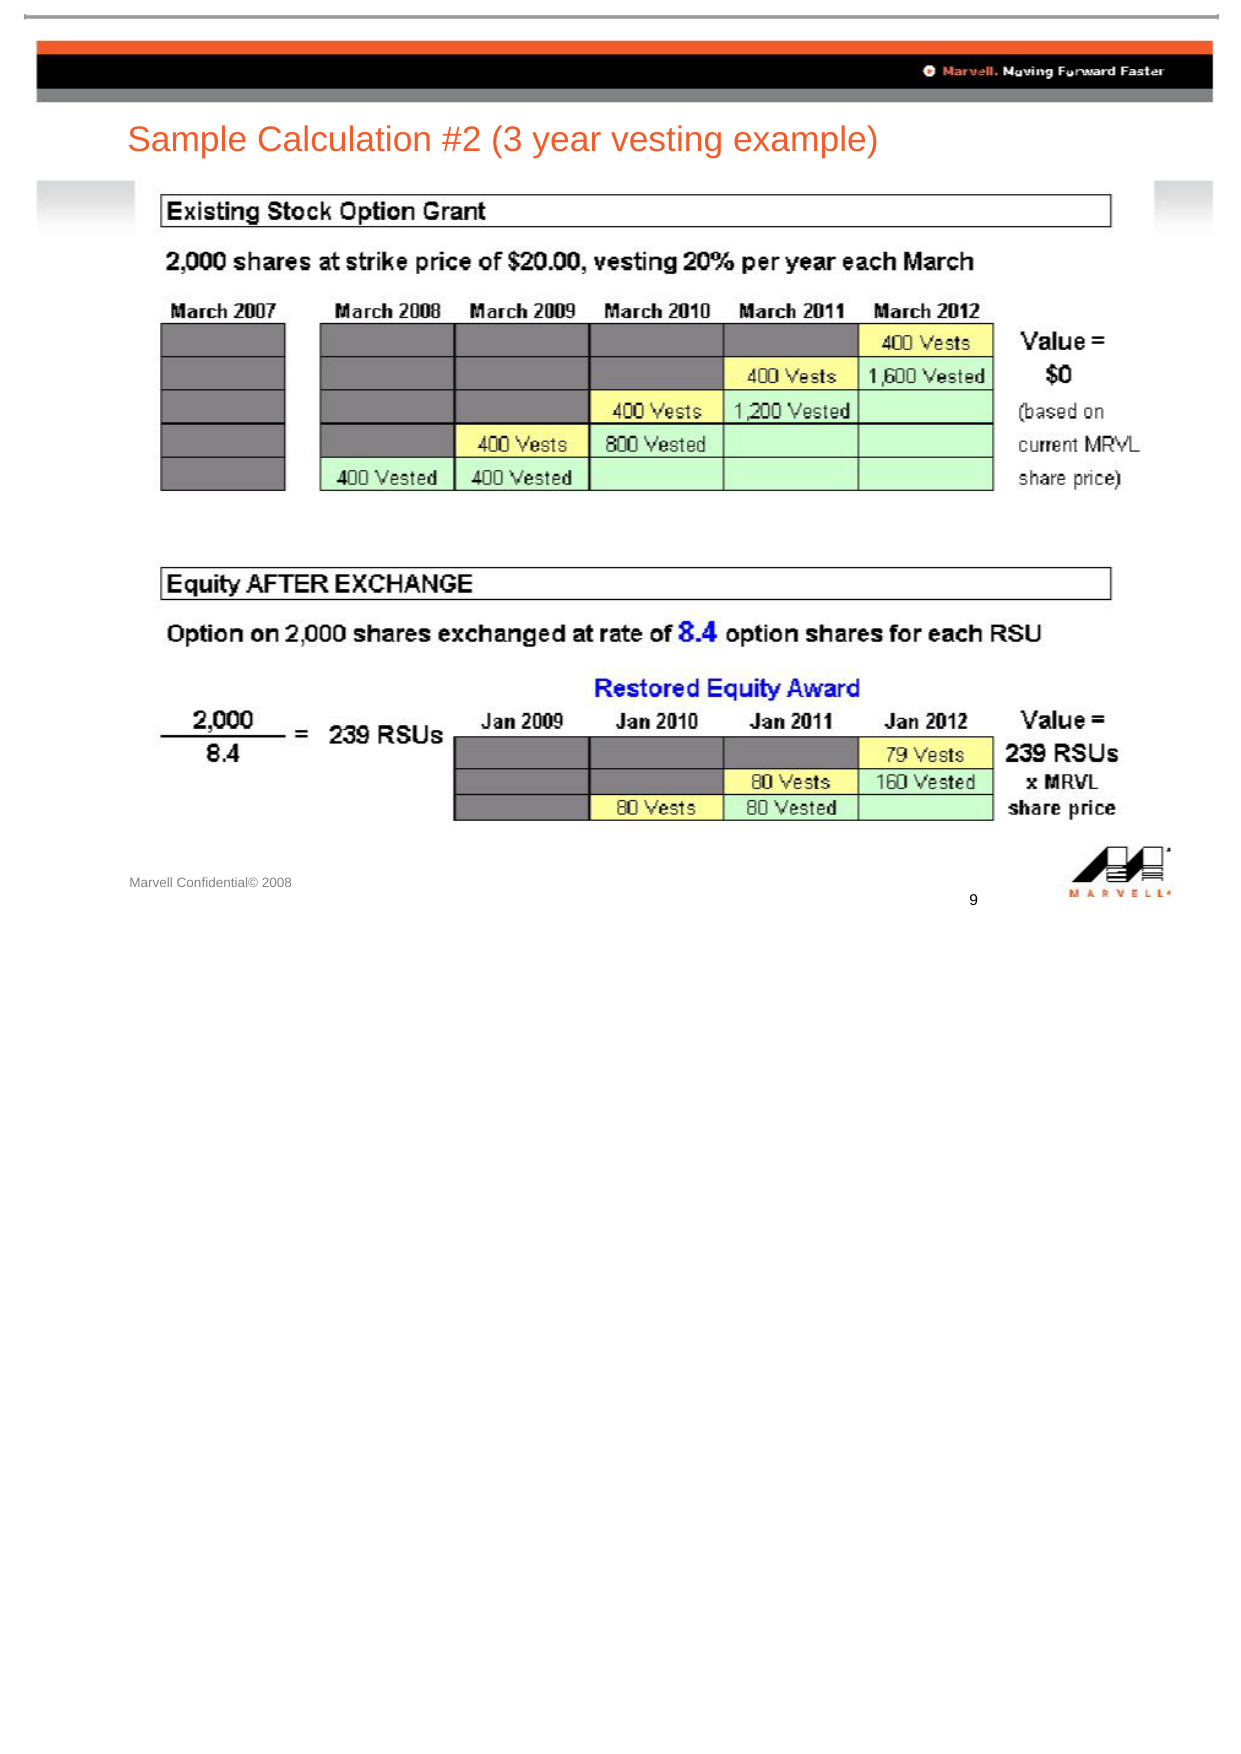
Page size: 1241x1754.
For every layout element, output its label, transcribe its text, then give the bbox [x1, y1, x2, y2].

picture [23, 14, 1219, 897]
text Sample Calculation #2 (3 year vesting example) [127, 118, 1090, 159]
text 9 [127, 890, 978, 908]
text Marvell Confidential© 2008 [129, 875, 1090, 890]
